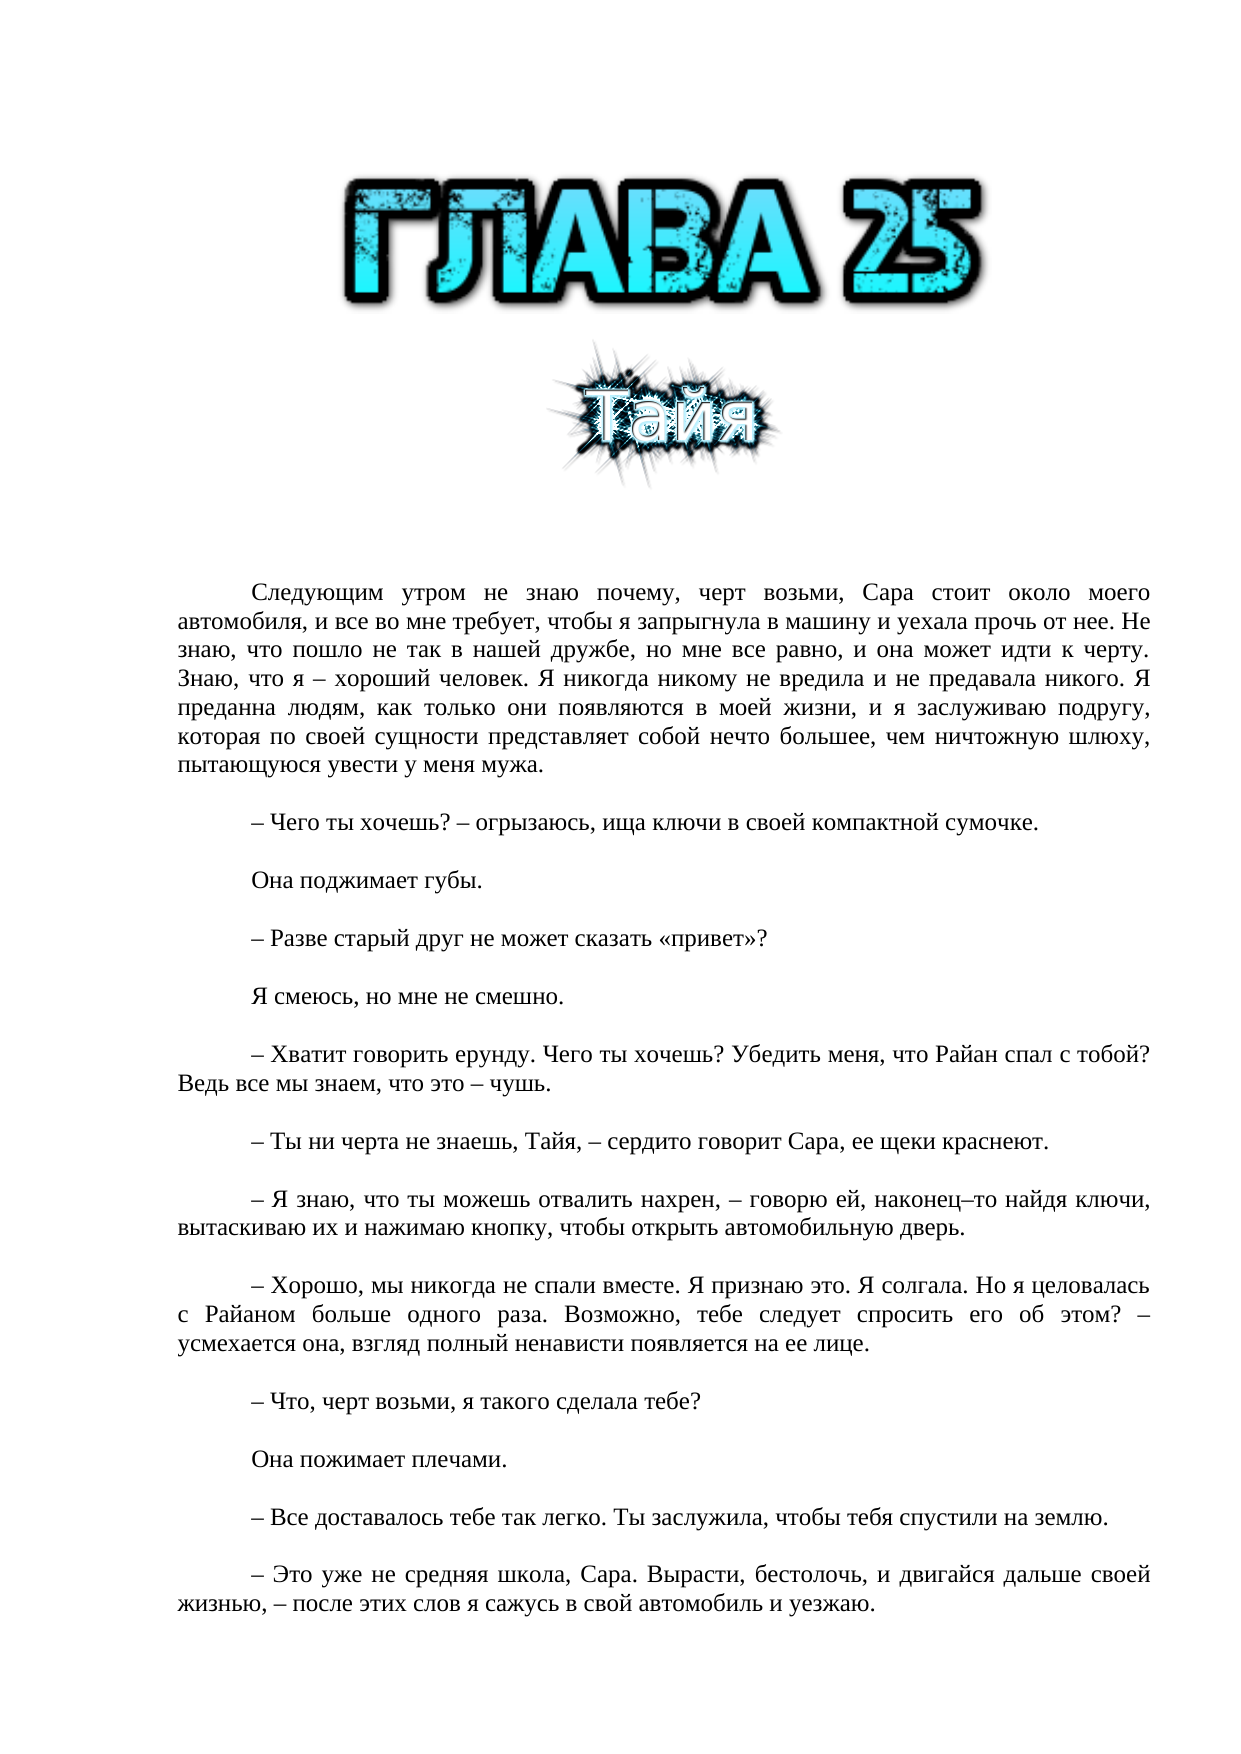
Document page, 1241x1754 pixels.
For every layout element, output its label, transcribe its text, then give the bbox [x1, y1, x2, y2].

picture [337, 171, 992, 314]
text – Хватит говорить ерунду. Чего ты хочешь? Убедить меня, что Райан спал с тобой? Ведь все мы знаем, что это – чушь. [177, 1039, 1152, 1097]
text – Это уже не средняя школа, Сара. Вырасти, бестолочь, и двигайся дальше своей жизнью, – после этих слов я сажусь в свой автомобиль и уезжаю. [177, 1559, 1152, 1617]
text – Хорошо, мы никогда не спали вместе. Я признаю это. Я солгала. Но я целовалась с Райаном больше одного раза. Возможно, тебе следует спросить его об этом? – усмехается она, взгляд полный ненависти появляется на ее лице. [177, 1270, 1152, 1357]
text – Все доставалось тебе так легко. Ты заслужила, чтобы тебя спустили на землю. [177, 1502, 1152, 1530]
text Я смеюсь, но мне не смешно. [177, 981, 1152, 1010]
text – Разве старый друг не может сказать «привет»? [177, 923, 1152, 952]
text – Что, черт возьми, я такого сделала тебе? [177, 1386, 1152, 1414]
text Она пожимает плечами. [177, 1444, 1152, 1472]
text – Чего ты хочешь? – огрызаюсь, ища ключи в своей компактной сумочке. [177, 807, 1152, 836]
text – Ты ни черта не знаешь, Тайя, – сердито говорит Сара, ее щеки краснеют. [177, 1126, 1152, 1154]
text – Я знаю, что ты можешь отвалить нахрен, – говорю ей, наконец–то найдя ключи, вытаскиваю их и нажимаю кнопку, чтобы открыть автомобильную дверь. [177, 1184, 1152, 1241]
picture [545, 338, 783, 491]
text Следующим утром не знаю почему, черт возьми, Сара стоит около моего автомобиля, и все во мне требует, чтобы я запрыгнула в машину и уехала прочь от нее. Не знаю, что пошло не так в нашей дружбе, но мне все равно, и она может идти к черту. Знаю, что я – хороший человек. Я никогда никому не вредила и не предавала никого. Я преданна людям, как только они появляются в моей жизни, и я заслуживаю подругу, которая по своей сущности представляет собой нечто большее, чем ничтожную шлюху, пытающуюся увести у меня мужа. [177, 577, 1152, 778]
text Она поджимает губы. [177, 865, 1152, 894]
